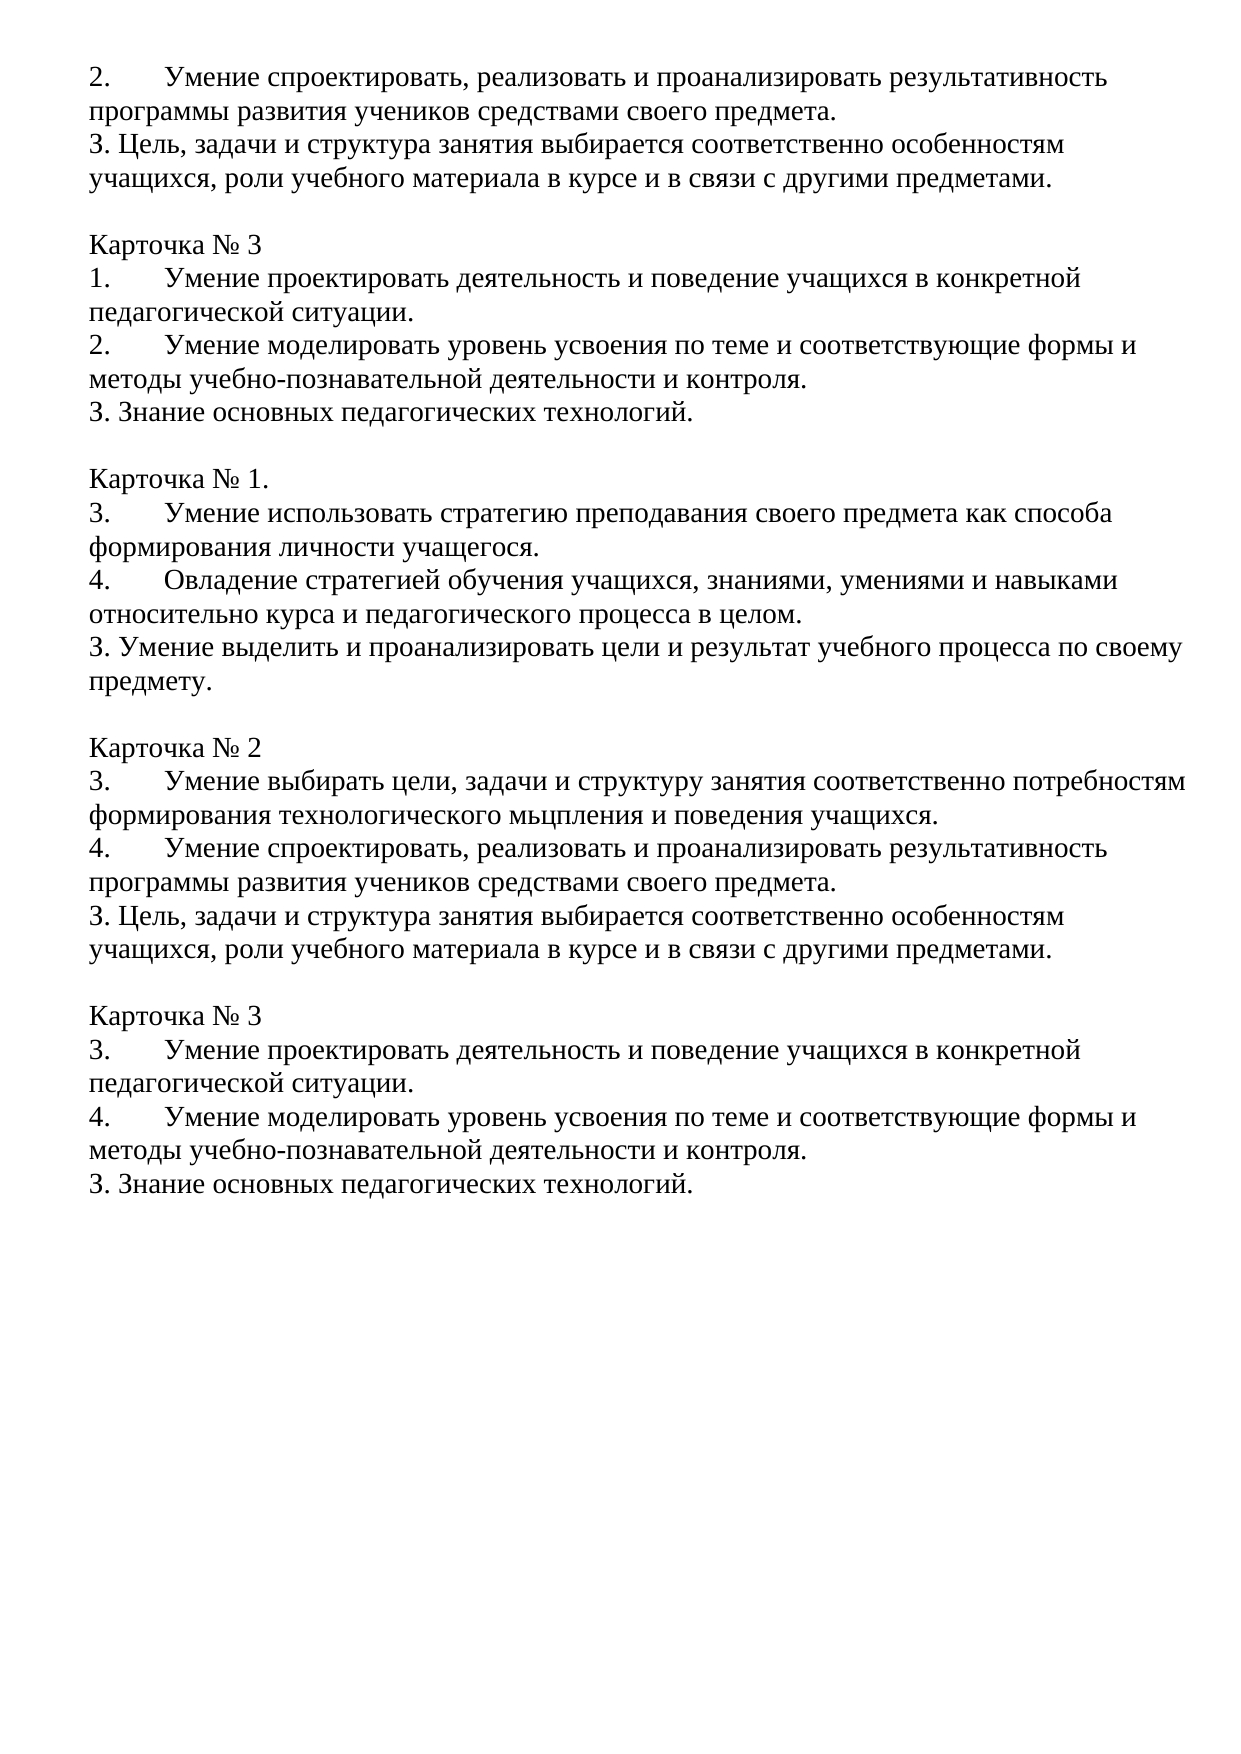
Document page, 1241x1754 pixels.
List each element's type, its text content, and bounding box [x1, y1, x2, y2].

text З. Цель, задачи и структура занятия выбирается соответственно особенностям учащихся, роли учебного материала в курсе и в связи с другими предметами. [89, 126, 1196, 193]
text Карточка № 1. [89, 462, 1196, 495]
text З. Знание основных педагогических технологий. [89, 394, 1196, 428]
list Умение проектировать деятельность и поведение учащихся в конкретной педагогической ситуации. [89, 1032, 1196, 1099]
text З. Умение выделить и проанализировать цели и результат учебного процесса по своему предмету. [89, 629, 1196, 696]
text Карточка № 2 [89, 730, 1196, 763]
list Овладение стратегией обучения учащихся, знаниями, умениями и навыками относительно курса и педагогического процесса в целом. [89, 562, 1196, 629]
list Умение выбирать цели, задачи и структуру занятия соответственно потребностям формирования технологического мьцпления и поведения учащихся. [89, 763, 1196, 831]
list Умение использовать стратегию преподавания своего предмета как способа формирования личности учащегося. [89, 495, 1196, 562]
list Умение моделировать уровень усвоения по теме и соответствующие формы и методы учебно-познавательной деятельности и контроля. [89, 327, 1196, 394]
text З. Знание основных педагогических технологий. [89, 1166, 1196, 1199]
list Умение моделировать уровень усвоения по теме и соответствующие формы и методы учебно-познавательной деятельности и контроля. [89, 1099, 1196, 1166]
list Умение спроектировать, реализовать и проанализировать результативность программы развития учеников средствами своего предмета. [89, 59, 1196, 126]
text Карточка № 3 [89, 998, 1196, 1032]
list Умение проектировать деятельность и поведение учащихся в конкретной педагогической ситуации. [89, 260, 1196, 327]
list Умение спроектировать, реализовать и проанализировать результативность программы развития учеников средствами своего предмета. [89, 831, 1196, 898]
text Карточка № 3 [89, 227, 1196, 260]
text З. Цель, задачи и структура занятия выбирается соответственно особенностям учащихся, роли учебного материала в курсе и в связи с другими предметами. [89, 898, 1196, 965]
